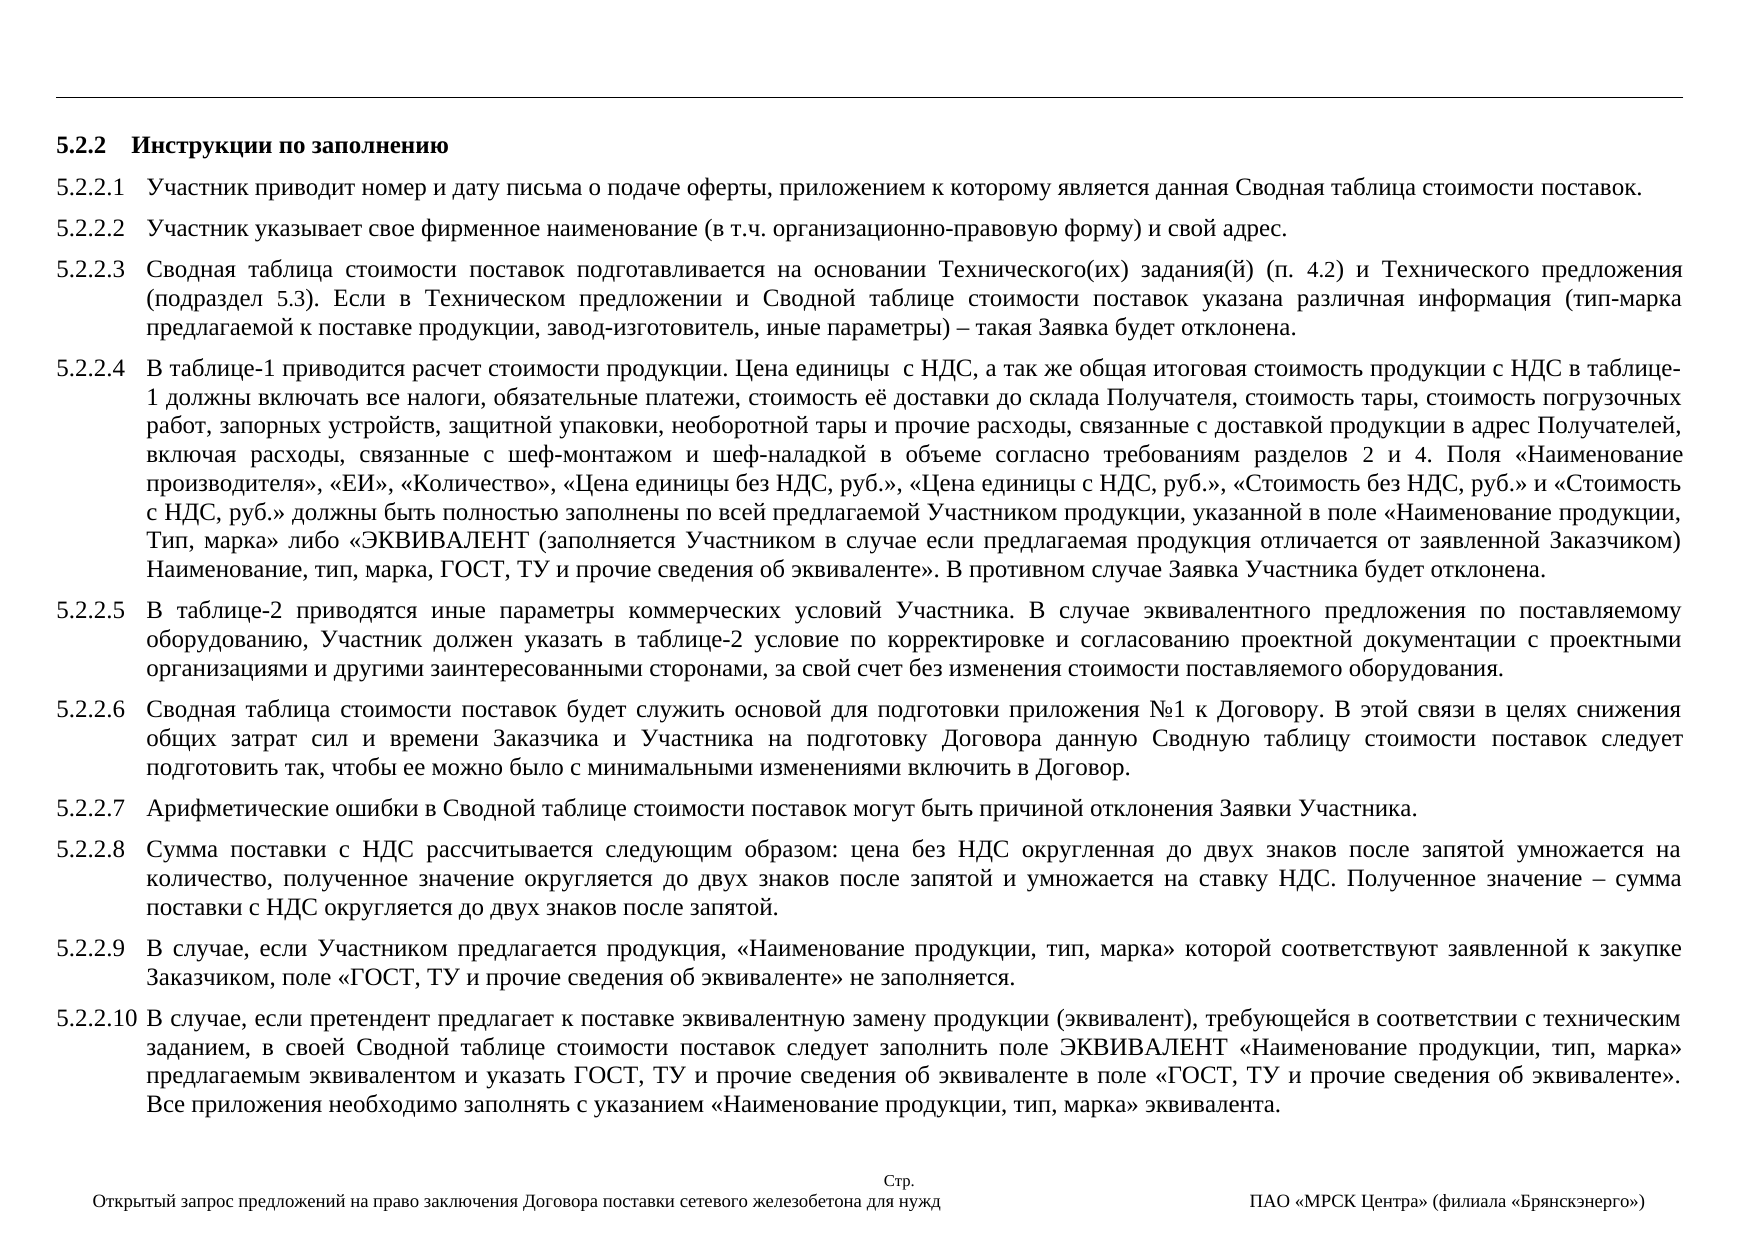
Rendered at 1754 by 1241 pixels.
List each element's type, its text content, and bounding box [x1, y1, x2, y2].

list Сводная таблица стоимости поставок подготавливается на основании Технического(их) задания(й) (п. 4.2) и Технического предложения (подраздел 5.3). Если в Техническом предложении и Сводной таблице стоимости поставок указана различная информация (тип-марка предлагаемой к поставке продукции, завод-изготовитель, иные параметры) – такая Заявка будет отклонена. [56, 254, 1683, 341]
list Сводная таблица стоимости поставок будет служить основой для подготовки приложения №1 к Договору. В этой связи в целях снижения общих затрат сил и времени Заказчика и Участника на подготовку Договора данную Сводную таблицу стоимости поставок следует подготовить так, чтобы ее можно было с минимальными изменениями включить в Договор. [56, 694, 1683, 781]
list Сумма поставки с НДС рассчитывается следующим образом: цена без НДС округленная до двух знаков после запятой умножается на количество, полученное значение округляется до двух знаков после запятой и умножается на ставку НДС. Полученное значение – сумма поставки с НДС округляется до двух знаков после запятой. [56, 834, 1683, 921]
list В случае, если претендент предлагает к поставке эквивалентную замену продукции (эквивалент), требующейся в соответствии с техническим заданием, в своей Сводной таблице стоимости поставок следует заполнить поле ЭКВИВАЛЕНТ «Наименование продукции, тип, марка» предлагаемым эквивалентом и указать ГОСТ, ТУ и прочие сведения об эквиваленте в поле «ГОСТ, ТУ и прочие сведения об эквиваленте». Все приложения необходимо заполнять с указанием «Наименование продукции, тип, марка» эквивалента. [56, 1003, 1683, 1118]
list В случае, если Участником предлагается продукция, «Наименование продукции, тип, марка» которой соответствуют заявленной к закупке Заказчиком, поле «ГОСТ, ТУ и прочие сведения об эквиваленте» не заполняется. [56, 933, 1683, 991]
list Участник приводит номер и дату письма о подаче оферты, приложением к которому является данная Сводная таблица стоимости поставок. [56, 172, 1683, 201]
list Арифметические ошибки в Сводной таблице стоимости поставок могут быть причиной отклонения Заявки Участника. [56, 793, 1683, 822]
list В таблице-2 приводятся иные параметры коммерческих условий Участника. В случае эквивалентного предложения по поставляемому оборудованию, Участник должен указать в таблице-2 условие по корректировке и согласованию проектной документации с проектными организациями и другими заинтересованными сторонами, за свой счет без изменения стоимости поставляемого оборудования. [56, 596, 1683, 682]
subtitle Инструкции по заполнению [56, 131, 1683, 159]
list В таблице-1 приводится расчет стоимости продукции. Цена единицы с НДС, а так же общая итоговая стоимость продукции с НДС в таблице-1 должны включать все налоги, обязательные платежи, стоимость её доставки до склада Получателя, стоимость тары, стоимость погрузочных работ, запорных устройств, защитной упаковки, необоротной тары и прочие расходы, связанные с доставкой продукции в адрес Получателей, включая расходы, связанные с шеф-монтажом и шеф-наладкой в объеме согласно требованиям разделов 2 и 4. Поля «Наименование производителя», «ЕИ», «Количество», «Цена единицы без НДС, руб.», «Цена единицы с НДС, руб.», «Стоимость без НДС, руб.» и «Стоимость с НДС, руб.» должны быть полностью заполнены по всей предлагаемой Участником продукции, указанной в поле «Наименование продукции, Тип, марка» либо «ЭКВИВАЛЕНТ (заполняется Участником в случае если предлагаемая продукция отличается от заявленной Заказчиком) Наименование, тип, марка, ГОСТ, ТУ и прочие сведения об эквиваленте». В противном случае Заявка Участника будет отклонена. [56, 353, 1683, 583]
list Участник указывает свое фирменное наименование (в т.ч. организационно-правовую форму) и свой адрес. [56, 213, 1683, 242]
